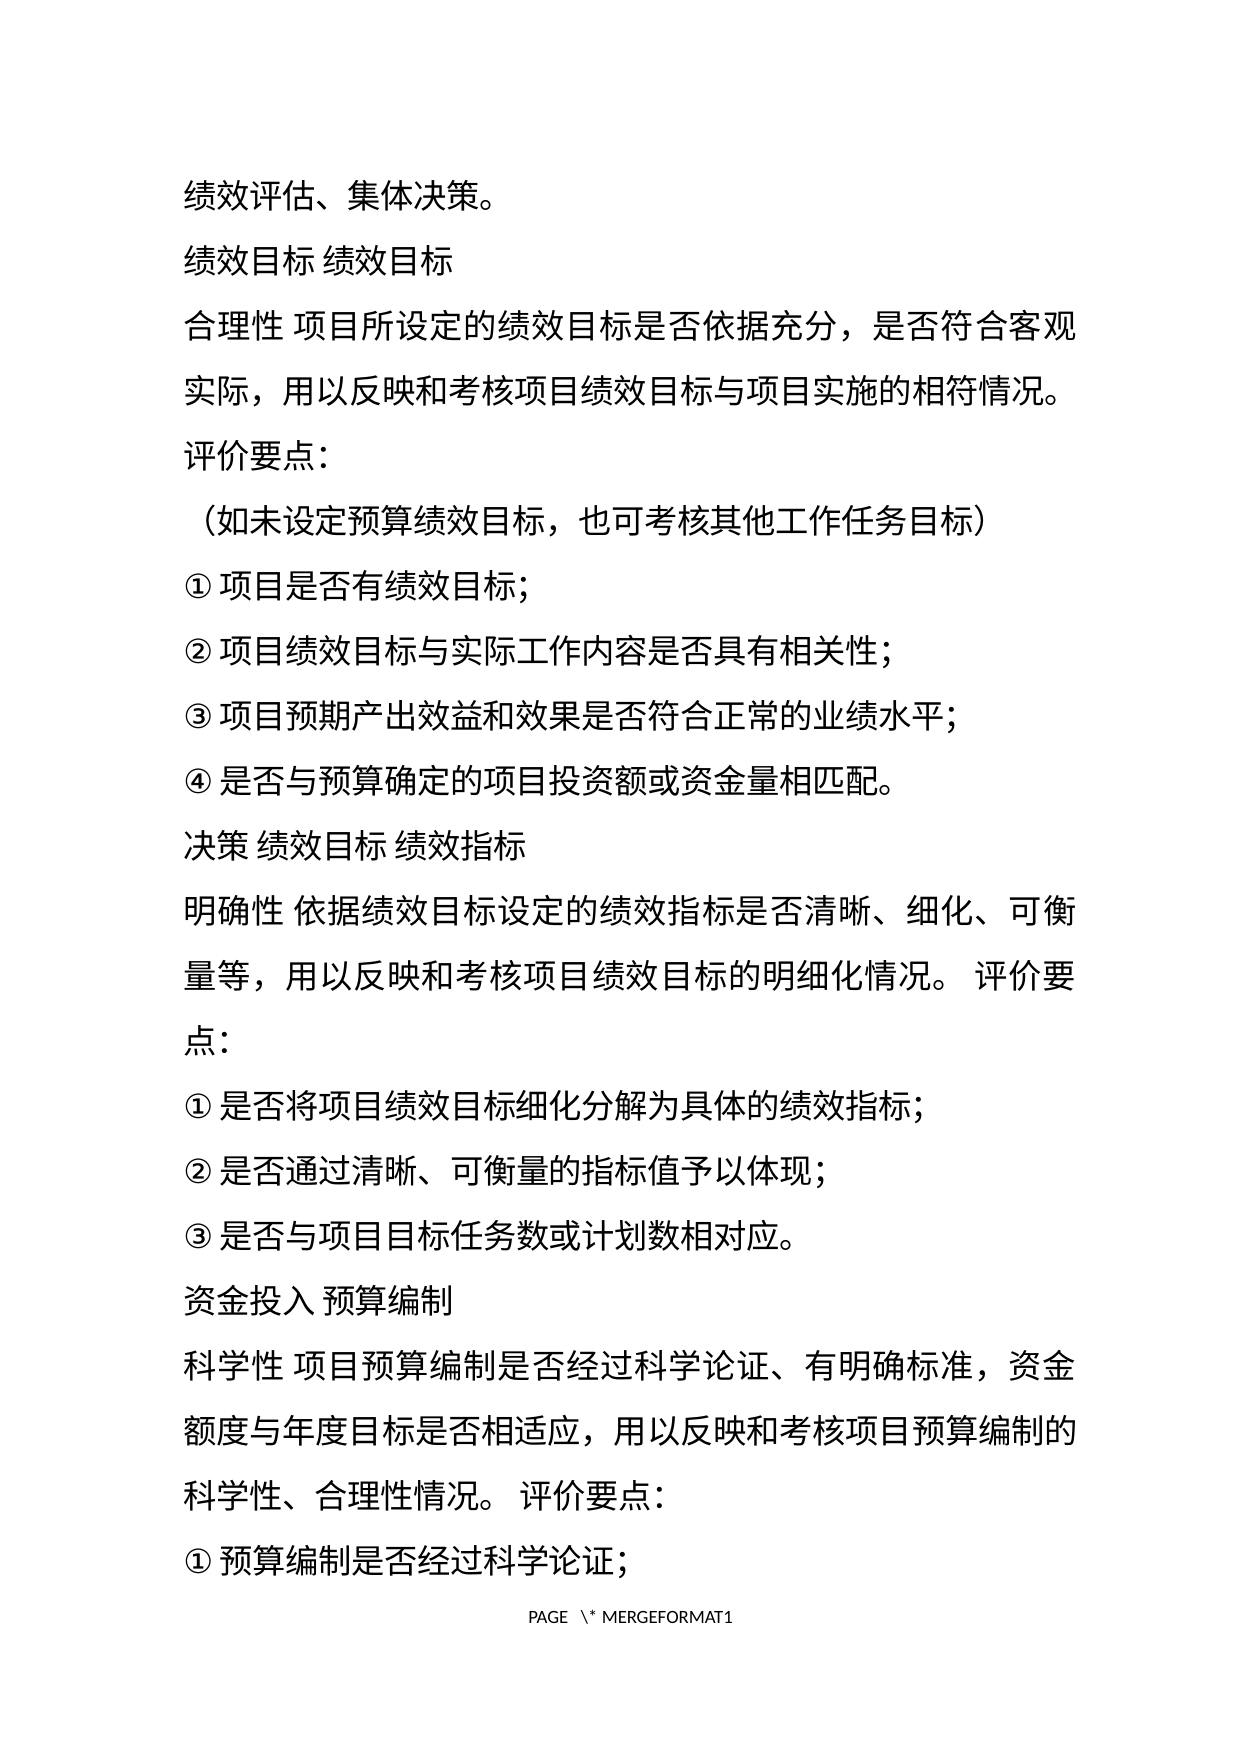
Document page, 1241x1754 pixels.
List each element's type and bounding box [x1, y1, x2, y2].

text [183, 162, 1078, 1592]
